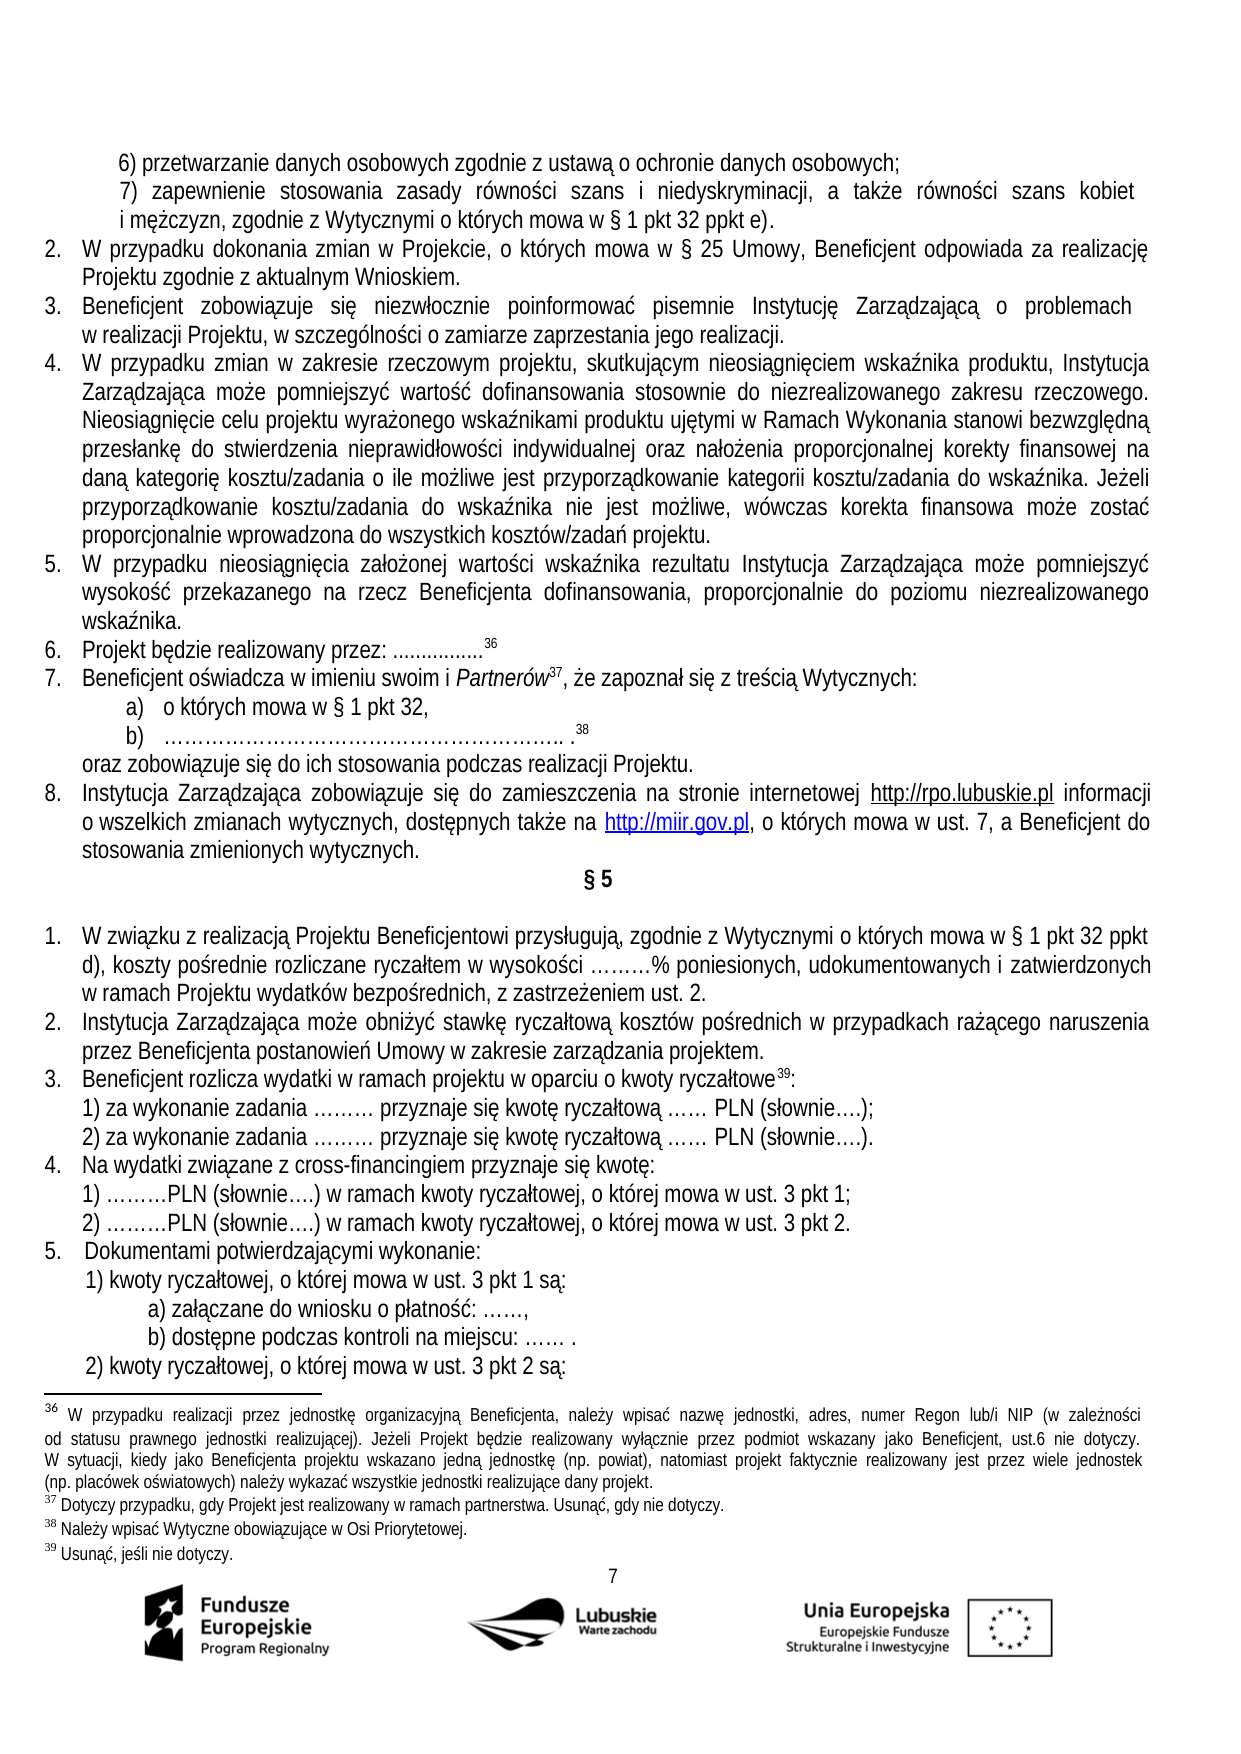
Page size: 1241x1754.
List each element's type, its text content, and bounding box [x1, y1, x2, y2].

list Na wydatki związane z cross-financingiem przyznaje się kwotę: [44, 1150, 1152, 1179]
list W przypadku zmian w zakresie rzeczowym projektu, skutkującym nieosiągnięciem wskaźnika produktu, Instytucja Zarządzająca może pomniejszyć wartość dofinansowania stosownie do niezrealizowanego zakresu rzeczowego. Nieosiągnięcie celu projektu wyrażonego wskaźnikami produktu ujętymi w Ramach Wykonania stanowi bezwzględną przesłankę do stwierdzenia nieprawidłowości indywidualnej oraz nałożenia proporcjonalnej korekty finansowej na daną kategorię kosztu/zadania o ile możliwe jest przyporządkowanie kategorii kosztu/zadania do wskaźnika. Jeżeli przyporządkowanie kosztu/zadania do wskaźnika nie jest możliwe, wówczas korekta finansowa może zostać proporcjonalnie wprowadzona do wszystkich kosztów/zadań projektu. [44, 348, 1152, 549]
list W przypadku nieosiągnięcia założonej wartości wskaźnika rezultatu Instytucja Zarządzająca może pomniejszyć wysokość przekazanego na rzecz Beneficjenta dofinansowania, proporcjonalnie do poziomu niezrealizowanego wskaźnika. [44, 549, 1152, 635]
text 1) kwoty ryczałtowej, o której mowa w ust. 3 pkt 1 są: [44, 1265, 1152, 1293]
text 1) ………PLN (słownie….) w ramach kwoty ryczałtowej, o której mowa w ust. 3 pkt 1; [44, 1179, 1152, 1208]
list Projekt będzie realizowany przez: ................ [44, 635, 1152, 663]
list Beneficjent oświadcza w imieniu swoim i Partnerów, że zapoznał się z treścią Wytycznych: [44, 663, 1152, 692]
text 2) ………PLN (słownie….) w ramach kwoty ryczałtowej, o której mowa w ust. 3 pkt 2. [44, 1208, 1152, 1236]
picture [125, 1564, 1071, 1681]
text 1) za wykonanie zadania ……… przyznaje się kwotę ryczałtową …… PLN (słownie….); [44, 1093, 1152, 1122]
list W przypadku dokonania zmian w Projekcie, o których mowa w § 25 Umowy, Beneficjent odpowiada za realizację Projektu zgodnie z aktualnym Wnioskiem. [44, 234, 1152, 291]
list 7) zapewnienie stosowania zasady równości szans i niedyskryminacji, a także równości szans kobiet i mężczyzn, zgodnie z Wytycznymi o których mowa w § 1 pkt 32 ppkt e). [119, 176, 1152, 234]
list Instytucja Zarządzająca może obniżyć stawkę ryczałtową kosztów pośrednich w przypadkach rażącego naruszenia przez Beneficjenta postanowień Umowy w zakresie zarządzania projektem. [44, 1007, 1152, 1064]
text 5. Dokumentami potwierdzającymi wykonanie: [44, 1236, 1152, 1265]
list Beneficjent rozlicza wydatki w ramach projektu w oparciu o kwoty ryczałtowe: [44, 1064, 1152, 1093]
text b) dostępne podczas kontroli na miejscu: …… . [118, 1322, 1152, 1351]
text a) załączane do wniosku o płatność: ……, [118, 1293, 1152, 1322]
text 6) przetwarzanie danych osobowych zgodnie z ustawą o ochronie danych osobowych; [44, 148, 1152, 176]
text 2) za wykonanie zadania ……… przyznaje się kwotę ryczałtową …… PLN (słownie….). [44, 1122, 1152, 1150]
text oraz zobowiązuje się do ich stosowania podczas realizacji Projektu. [44, 749, 1152, 778]
list ………………………………………………….. . [126, 721, 1152, 749]
text § 5 [44, 864, 1152, 892]
list Instytucja Zarządzająca zobowiązuje się do zamieszczenia na stronie internetowej http://rpo.lubuskie.pl informacji o wszelkich zmianach wytycznych, dostępnych także na http://miir.gov.pl, o których mowa w ust. 7, a Beneficjent do stosowania zmienionych wytycznych. [44, 778, 1152, 864]
list Beneficjent zobowiązuje się niezwłocznie poinformować pisemnie Instytucję Zarządzającą o problemach w realizacji Projektu, w szczególności o zamiarze zaprzestania jego realizacji. [44, 291, 1152, 348]
list o których mowa w § 1 pkt 32, [126, 692, 1152, 721]
text 2) kwoty ryczałtowej, o której mowa w ust. 3 pkt 2 są: [44, 1351, 1152, 1379]
list W związku z realizacją Projektu Beneficjentowi przysługują, zgodnie z Wytycznymi o których mowa w § 1 pkt 32 ppkt d), koszty pośrednie rozliczane ryczałtem w wysokości ………% poniesionych, udokumentowanych i zatwierdzonych w ramach Projektu wydatków bezpośrednich, z zastrzeżeniem ust. 2. [44, 921, 1152, 1007]
